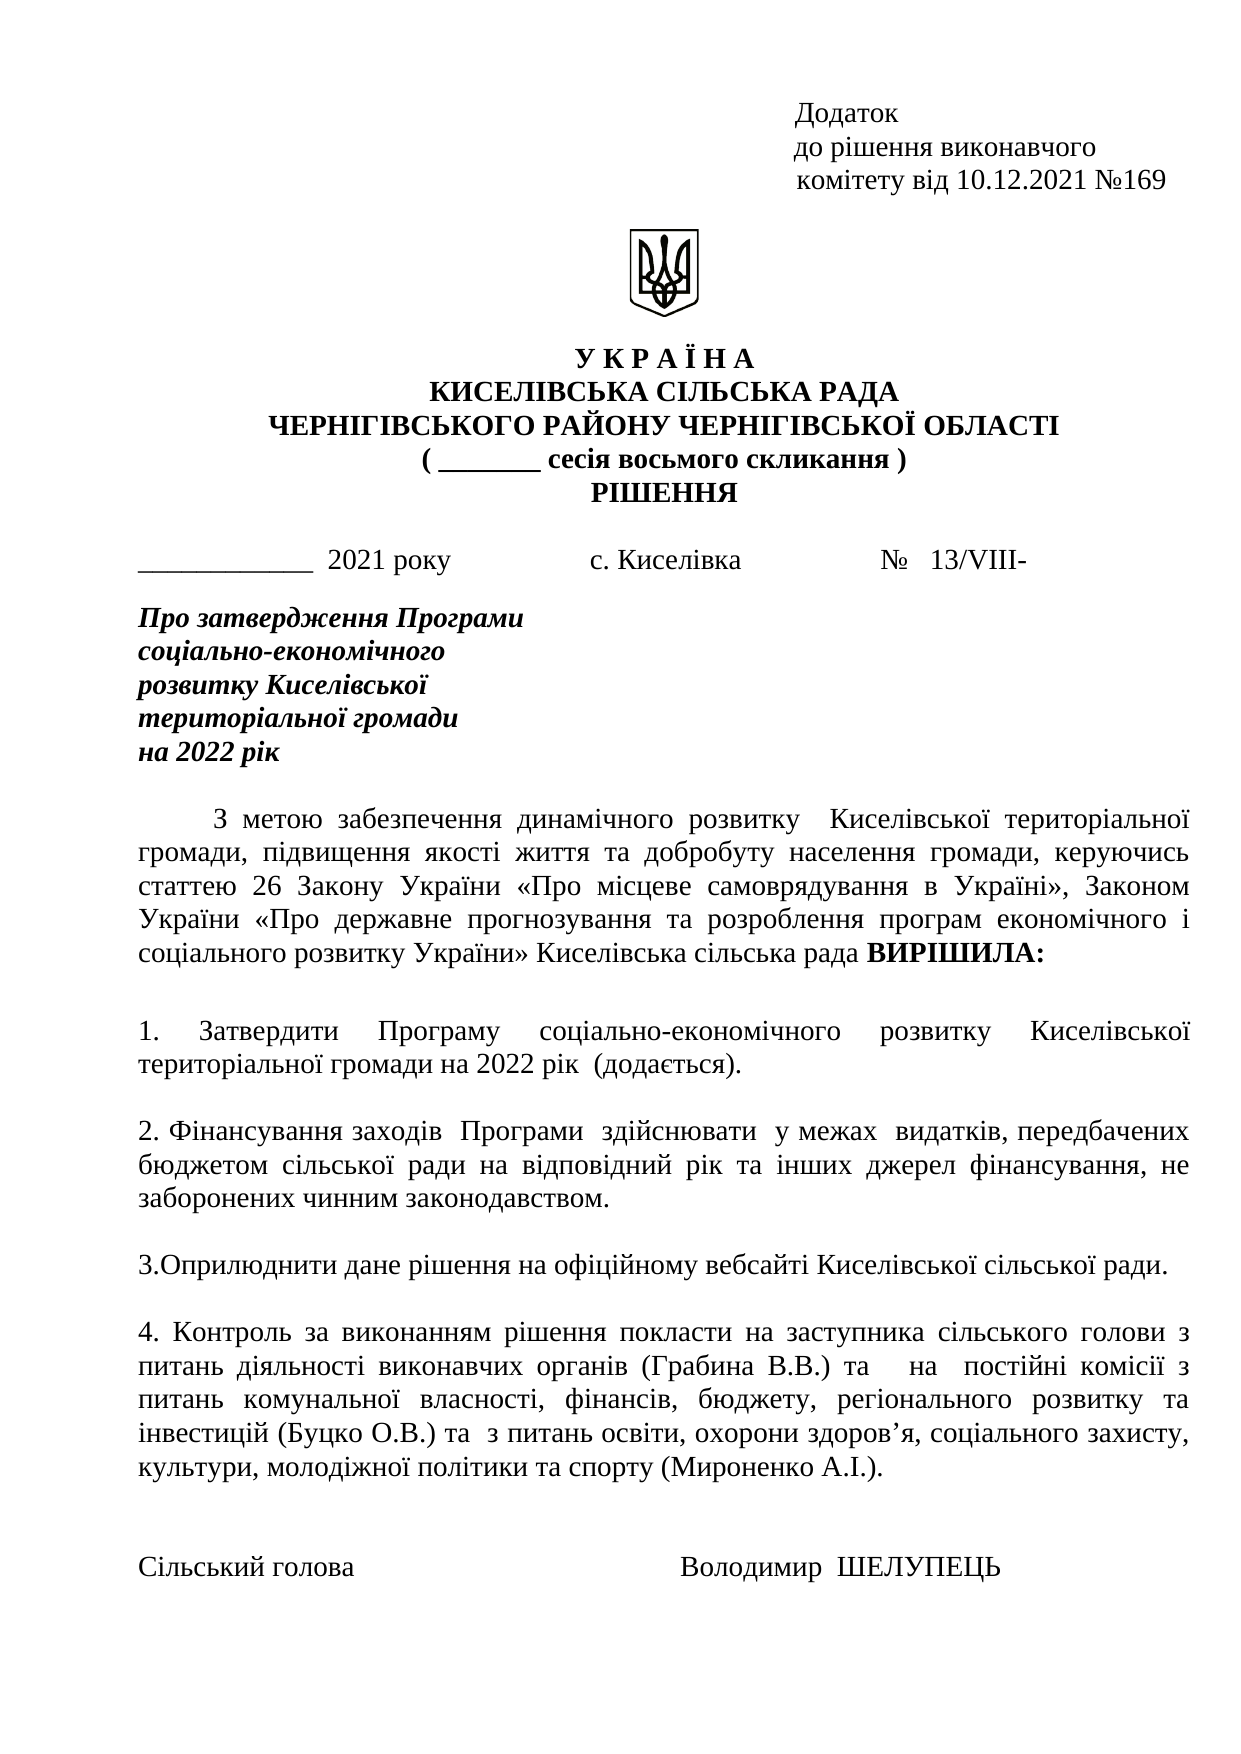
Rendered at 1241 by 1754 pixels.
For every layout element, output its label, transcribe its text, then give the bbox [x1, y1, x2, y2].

text КИСЕЛІВСЬКА СІЛЬСЬКА РАДА [138, 374, 1191, 408]
text розвитку Киселівської [138, 667, 1191, 700]
text 1. Затвердити Програму соціально-економічного розвитку Киселівської територіальної громади на 2022 рік (додається). [138, 1013, 1191, 1080]
list 4. Контроль за виконанням рішення покласти на заступника сільського голови з питань діяльності виконавчих органів (Грабина В.В.) та на постійні комісії з питань комунальної власності, фінансів, бюджету, регіонального розвитку та інвестицій (Буцко О.В.) та з питань освіти, охорони здоров’я, соціального захисту, культури, молодіжної політики та спорту (Мироненко А.І.). [138, 1314, 1191, 1482]
text 3.Оприлюднити дане рішення на офіційному вебсайті Киселівської сільської ради. [138, 1247, 1191, 1281]
text Про затвердження Програми [138, 600, 1191, 633]
text ____________ 2021 року с. Киселівка № 13/VІІІ- [138, 542, 1191, 576]
text У К Р А Ї Н А [138, 341, 1191, 374]
text Додаток [138, 95, 1191, 129]
picture [629, 229, 699, 317]
text соціально-економічного [138, 633, 1191, 667]
text територіальної громади [138, 700, 1191, 734]
text РІШЕННЯ [138, 475, 1191, 509]
text ЧЕРНІГІВСЬКОГО РАЙОНУ ЧЕРНІГІВСЬКОЇ ОБЛАСТІ [138, 408, 1191, 442]
text ( _______ сесія восьмого скликання ) [138, 442, 1191, 475]
text Сільський голова Володимир ШЕЛУПЕЦЬ [138, 1549, 1191, 1583]
text З метою забезпечення динамічного розвитку Киселівської територіальної громади, підвищення якості життя та добробуту населення громади, керуючись статтею 26 Закону України «Про місцеве самоврядування в Україні», Законом України «Про державне прогнозування та розроблення програм економічного і соціального розвитку України» Киселівська сільська рада ВИРІШИЛА: [138, 801, 1191, 969]
text комітету від 10.12.2021 №169 [138, 162, 1191, 196]
text 2. Фінансування заходів Програми здійснювати у межах видатків, передбачених бюджетом сільської ради на відповідний рік та інших джерел фінансування, не заборонених чинним законодавством. [138, 1113, 1191, 1214]
text до рішення виконавчого [138, 129, 1191, 162]
text на 2022 рік [138, 734, 1191, 767]
